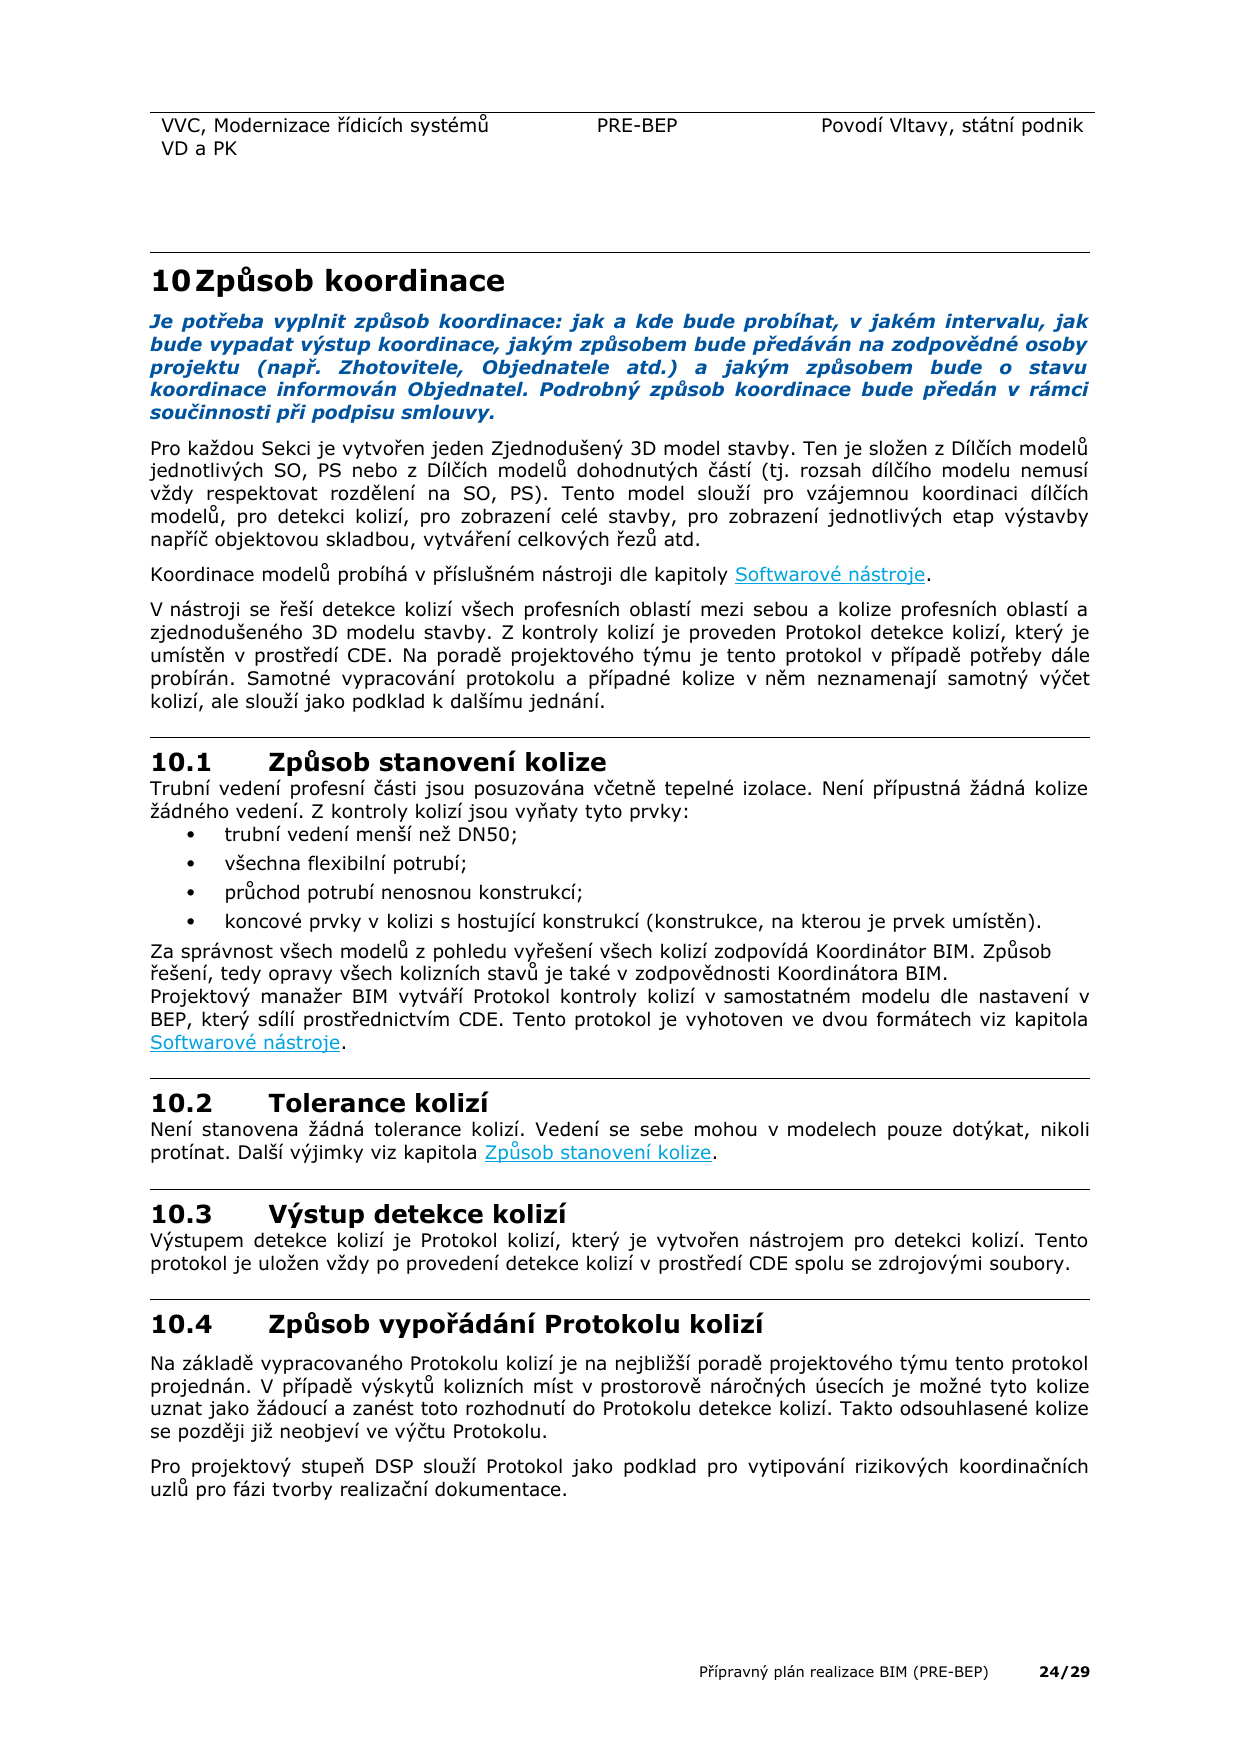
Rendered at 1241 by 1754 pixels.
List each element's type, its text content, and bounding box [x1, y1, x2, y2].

subtitle Způsob stanovení kolize [150, 738, 1090, 777]
subtitle Způsob vypořádání Protokolu kolizí [150, 1300, 1090, 1339]
subtitle Výstup detekce kolizí [150, 1190, 1090, 1228]
text Pro každou Sekci je vytvořen jeden Zjednodušený 3D model stavby. Ten je složen z Dílčích modelů jednotlivých SO, PS nebo z Dílčích modelů dohodnutých částí (tj. rozsah dílčího modelu nemusí vždy respektovat rozdělení na SO, PS). Tento model slouží pro vzájemnou koordinaci dílčích modelů, pro detekci kolizí, pro zobrazení celé stavby, pro zobrazení jednotlivých etap výstavby napříč objektovou skladbou, vytváření celkových řezů atd. [150, 436, 1090, 550]
text Je potřeba vyplnit způsob koordinace: jak a kde bude probíhat, v jakém intervalu, jak bude vypadat výstup koordinace, jakým způsobem bude předáván na zodpovědné osoby projektu (např. Zhotovitele, Objednatele atd.) a jakým způsobem bude o stavu koordinace informován Objednatel. Podrobný způsob koordinace bude předán v rámci součinnosti při podpisu smlouvy. [150, 309, 1090, 424]
text Za správnost všech modelů z pohledu vyřešení všech kolizí zodpovídá Koordinátor BIM. Způsob řešení, tedy opravy všech kolizních stavů je také v zodpovědnosti Koordinátora BIM. [150, 939, 1090, 985]
text V nástroji se řeší detekce kolizí všech profesních oblastí mezi sebou a kolize profesních oblastí a zjednodušeného 3D modelu stavby. Z kontroly kolizí je proveden Protokol detekce kolizí, který je umístěn v prostředí CDE. Na poradě projektového týmu je tento protokol v případě potřeby dále probírán. Samotné vypracování protokolu a případné kolize v něm neznamenají samotný výčet kolizí, ale slouží jako podklad k dalšímu jednání. [150, 598, 1090, 712]
text Na základě vypracovaného Protokolu kolizí je na nejbližší poradě projektového týmu tento protokol projednán. V případě výskytů kolizních míst v prostorově náročných úsecích je možné tyto kolize uznat jako žádoucí a zanést toto rozhodnutí do Protokolu detekce kolizí. Takto odsouhlasené kolize se později již neobjeví ve výčtu Protokolu. [150, 1351, 1090, 1443]
text Koordinace modelů probíhá v příslušném nástroji dle kapitoly Softwarové nástroje. [150, 563, 1090, 586]
list trubní vedení menší než DN50; [187, 822, 1090, 845]
subtitle Tolerance kolizí [150, 1079, 1090, 1118]
subtitle Způsob koordinace [150, 253, 1090, 297]
text Není stanovena žádná tolerance kolizí. Vedení se sebe mohou v modelech pouze dotýkat, nikoli protínat. Další výjimky viz kapitola Způsob stanovení kolize. [150, 1118, 1090, 1164]
text Pro projektový stupeň DSP slouží Protokol jako podklad pro vytipování rizikových koordinačních uzlů pro fázi tvorby realizační dokumentace. [150, 1455, 1090, 1501]
list všechna flexibilní potrubí; [187, 852, 1090, 874]
text Výstupem detekce kolizí je Protokol kolizí, který je vytvořen nástrojem pro detekci kolizí. Tento protokol je uložen vždy po provedení detekce kolizí v prostředí CDE spolu se zdrojovými soubory. [150, 1228, 1090, 1274]
list průchod potrubí nenosnou konstrukcí; [187, 881, 1090, 904]
text Projektový manažer BIM vytváří Protokol kontroly kolizí v samostatném modelu dle nastavení v BEP, který sdílí prostřednictvím CDE. Tento protokol je vyhotoven ve dvou formátech viz kapitola Softwarové nástroje. [150, 985, 1090, 1053]
text Trubní vedení profesní části jsou posuzována včetně tepelné izolace. Není přípustná žádná kolize žádného vedení. Z kontroly kolizí jsou vyňaty tyto prvky: [150, 777, 1090, 822]
list koncové prvky v kolizi s hostující konstrukcí (konstrukce, na kterou je prvek umístěn). [187, 910, 1090, 933]
